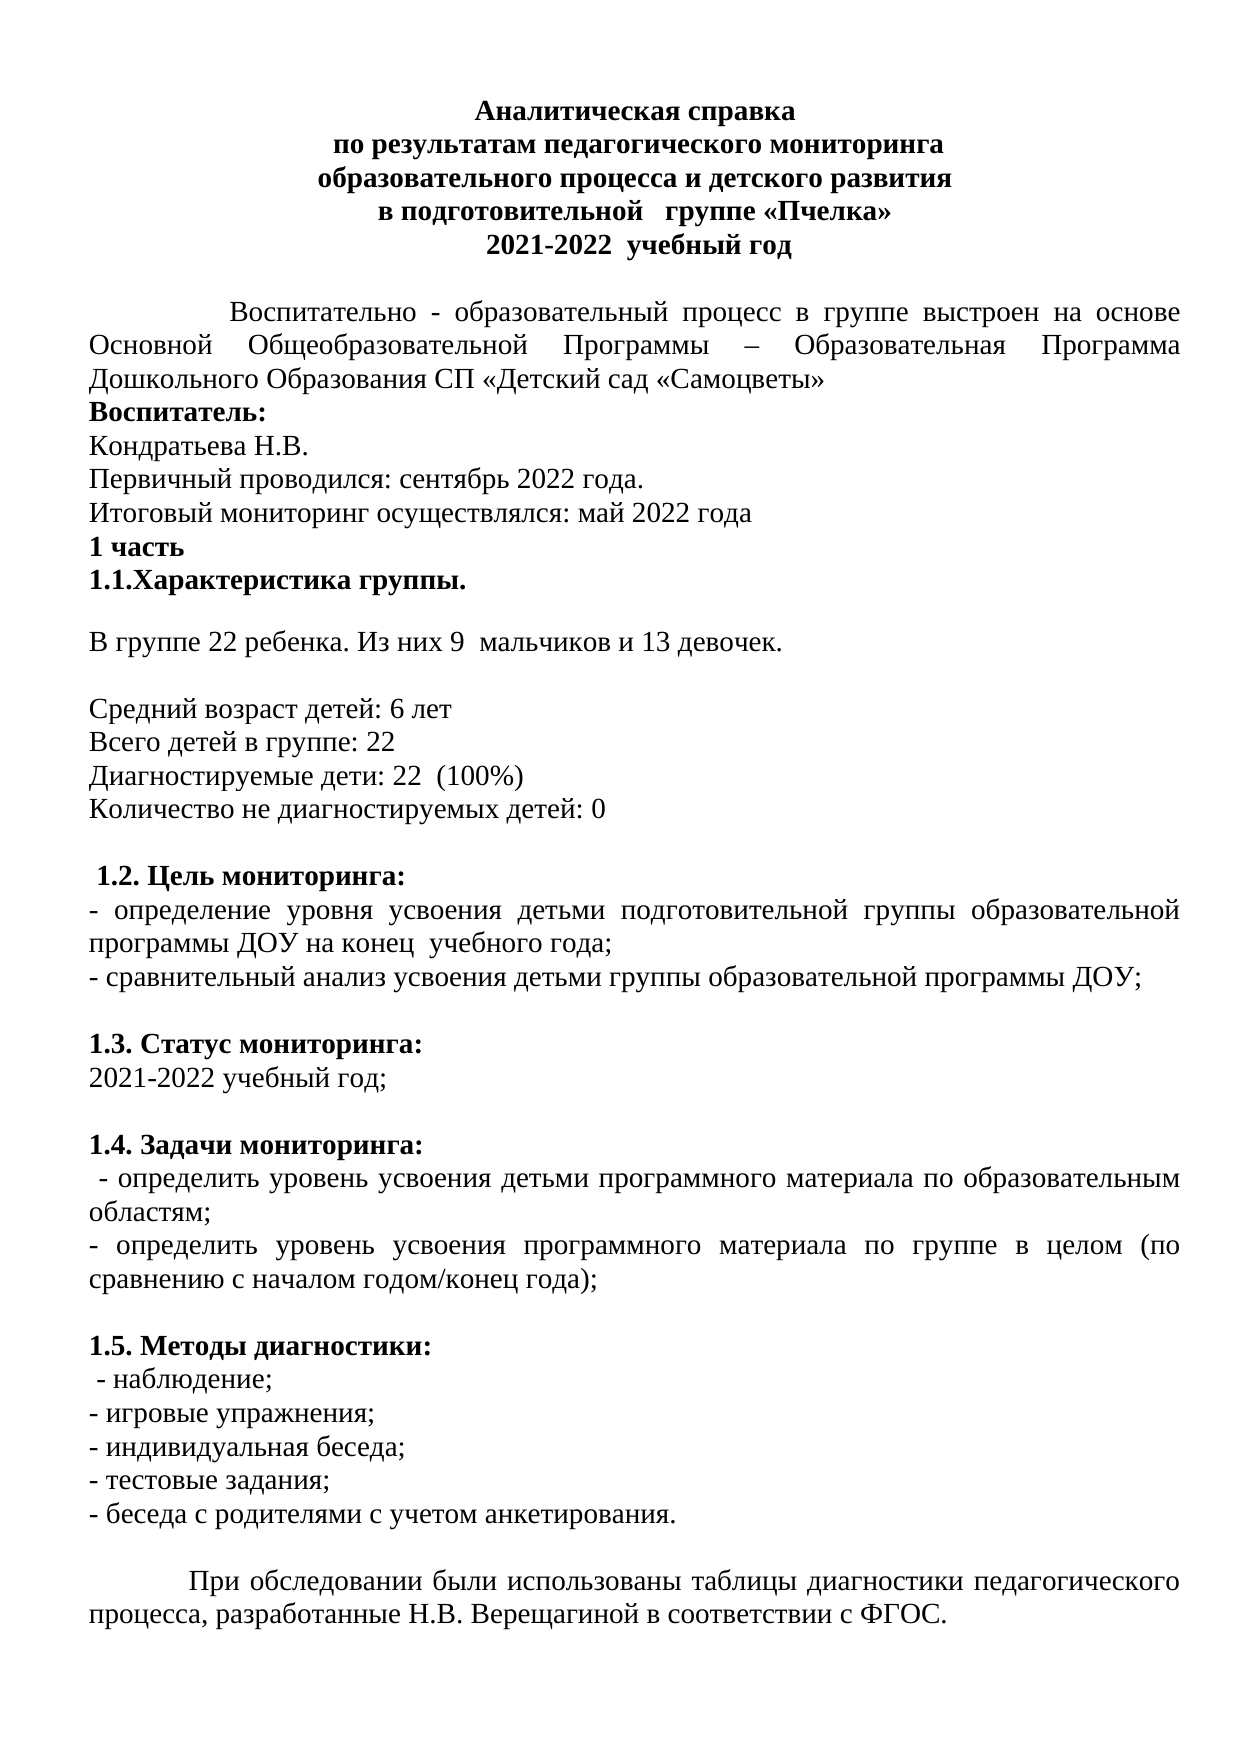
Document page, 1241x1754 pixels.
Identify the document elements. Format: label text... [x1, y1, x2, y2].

text - определение уровня усвоения детьми подготовительной группы образовательной программы ДОУ на конец учебного года; [89, 892, 1181, 959]
text 1 часть [89, 529, 1181, 562]
text 2021-2022 учебный год [89, 227, 1181, 260]
text - определить уровень усвоения программного материала по группе в целом (по сравнению с началом годом/конец года); [89, 1227, 1181, 1294]
text 1.2. Цель мониторинга: [89, 858, 1181, 892]
text - тестовые задания; [89, 1462, 1181, 1496]
text по результатам педагогического мониторинга [89, 126, 1181, 160]
text в подготовительной группе «Пчелка» [89, 193, 1181, 227]
text - игровые упражнения; [89, 1395, 1181, 1429]
text Воспитатель: [89, 394, 1181, 428]
text образовательного процесса и детского развития [89, 160, 1181, 193]
text Первичный проводился: сентябрь 2022 года. [89, 462, 1181, 495]
text 1.4. Задачи мониторинга: [89, 1127, 1181, 1160]
text - определить уровень усвоения детьми программного материала по образовательным областям; [89, 1160, 1181, 1227]
text - беседа с родителями с учетом анкетирования. [89, 1496, 1181, 1529]
text Аналитическая справка [89, 93, 1181, 126]
text 1.3. Статус мониторинга: [89, 1026, 1181, 1060]
text При обследовании были использованы таблицы диагностики педагогического процесса, разработанные Н.В. Верещагиной в соответствии с ФГОС. [89, 1563, 1181, 1630]
text - индивидуальная беседа; [89, 1429, 1181, 1462]
text 2021-2022 учебный год; [89, 1060, 1181, 1093]
text Итоговый мониторинг осуществлялся: май 2022 года [89, 495, 1181, 529]
text В группе 22 ребенка. Из них 9 мальчиков и 13 девочек. [89, 624, 1181, 657]
text 1.1.Характеристика группы. [89, 562, 1181, 596]
text Кондратьева Н.В. [89, 428, 1181, 462]
text Воспитательно - образовательный процесс в группе выстроен на основе Основной Общеобразовательной Программы – Образовательная Программа Дошкольного Образования СП «Детский сад «Самоцветы» [89, 294, 1181, 394]
text - наблюдение; [89, 1362, 1181, 1395]
text Средний возраст детей: 6 лет Всего детей в группе: 22 Диагностируемые дети: 22 (100%) Количество не диагностируемых детей: 0 [366, 691, 1181, 825]
text 1.5. Методы диагностики: [89, 1328, 1181, 1362]
text - сравнительный анализ усвоения детьми группы образовательной программы ДОУ; [89, 959, 1181, 993]
